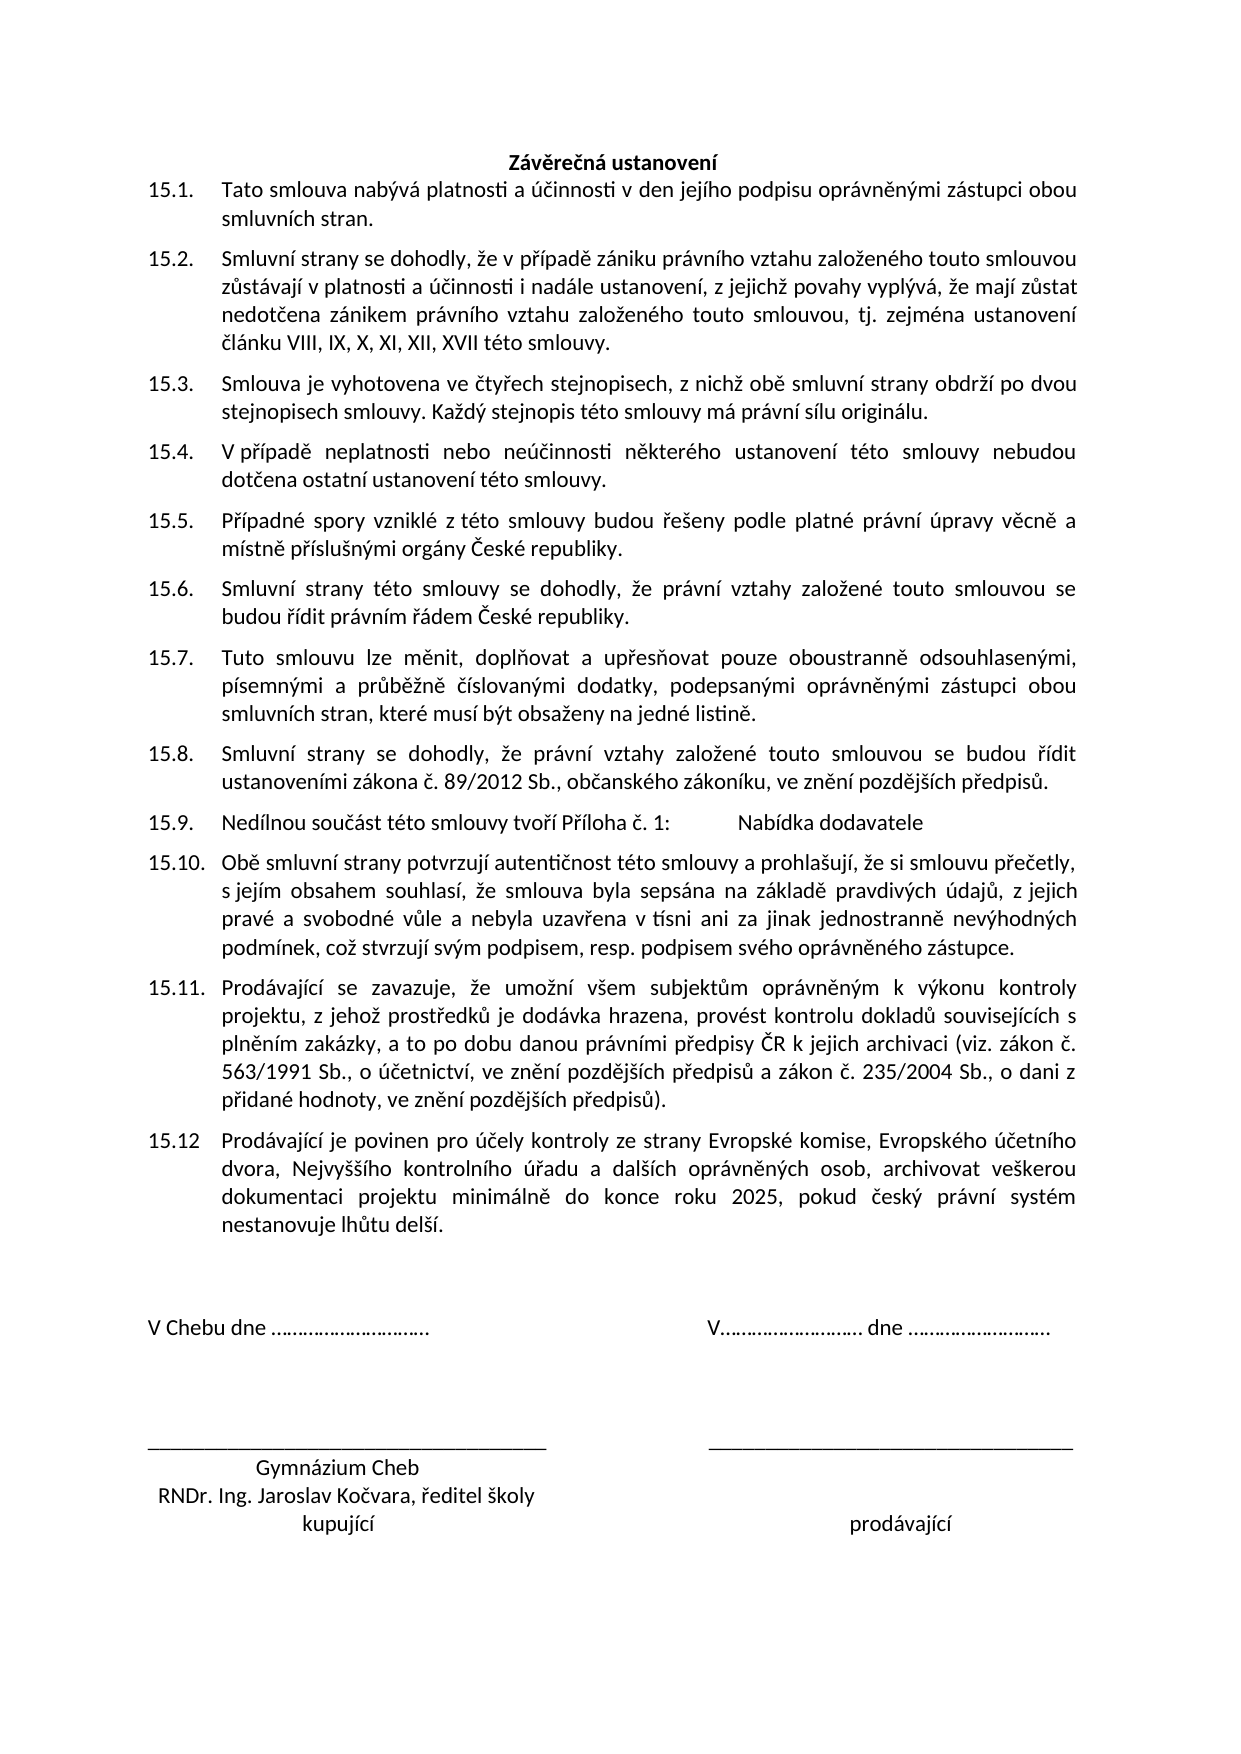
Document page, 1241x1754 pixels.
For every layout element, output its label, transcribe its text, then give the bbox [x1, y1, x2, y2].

text 15.5. Případné spory vzniklé z této smlouvy budou řešeny podle platné právní úpravy věcně a místně příslušnými orgány České republiky. [148, 506, 1078, 562]
text 15.6. Smluvní strany této smlouvy se dohodly, že právní vztahy založené touto smlouvou se budou řídit právním řádem České republiky. [148, 574, 1078, 630]
text 15.2. Smluvní strany se dohodly, že v případě zániku právního vztahu založeného touto smlouvou zůstávají v platnosti a účinnosti i nadále ustanovení, z jejichž povahy vyplývá, že mají zůstat nedotčena zánikem právního vztahu založeného touto smlouvou, tj. zejména ustanovení článku VIII, IX, X, XI, XII, XVII této smlouvy. [148, 244, 1078, 356]
text 15.10. Obě smluvní strany potvrzují autentičnost této smlouvy a prohlašují, že si smlouvu přečetly, s jejím obsahem souhlasí, že smlouva byla sepsána na základě pravdivých údajů, z jejich pravé a svobodné vůle a nebyla uzavřena v tísni ani za jinak jednostranně nevýhodných podmínek, což stvrzují svým podpisem, resp. podpisem svého oprávněného zástupce. [148, 848, 1078, 961]
text 15.3. Smlouva je vyhotovena ve čtyřech stejnopisech, z nichž obě smluvní strany obdrží po dvou stejnopisech smlouvy. Každý stejnopis této smlouvy má právní sílu originálu. [148, 369, 1078, 425]
text 15.8. Smluvní strany se dohodly, že právní vztahy založené touto smlouvou se budou řídit ustanoveními zákona č. 89/2012 Sb., občanského zákoníku, ve znění pozdějších předpisů. [148, 739, 1078, 796]
text 15.12 Prodávající je povinen pro účely kontroly ze strany Evropské komise, Evropského účetního dvora, Nejvyššího kontrolního úřadu a dalších oprávněných osob, archivovat veškerou dokumentaci projektu minimálně do konce roku 2025, pokud český právní systém nestanovuje lhůtu delší. [148, 1126, 1078, 1238]
text 15.1. Tato smlouva nabývá platnosti a účinnosti v den jejího podpisu oprávněnými zástupci obou smluvních stran. [148, 176, 1078, 232]
text RNDr. Ing. Jaroslav Kočvara, ředitel školy [148, 1481, 1078, 1509]
text 15.7. Tuto smlouvu lze měnit, doplňovat a upřesňovat pouze oboustranně odsouhlasenými, písemnými a průběžně číslovanými dodatky, podepsanými oprávněnými zástupci obou smluvních stran, které musí být obsaženy na jedné listině. [148, 643, 1078, 727]
text 15.4. V případě neplatnosti nebo neúčinnosti některého ustanovení této smlouvy nebudou dotčena ostatní ustanovení této smlouvy. [148, 437, 1078, 493]
text Gymnázium Cheb [148, 1453, 1078, 1481]
text kupující prodávající [148, 1509, 1078, 1537]
text ___________________________________ ________________________________ [148, 1425, 1078, 1453]
text Závěrečná ustanovení [148, 148, 1078, 176]
text 15.9. Nedílnou součást této smlouvy tvoří Příloha č. 1: Nabídka dodavatele [148, 808, 1078, 836]
text V Chebu dne ………………………… V……………………… dne ……………………… [148, 1313, 1078, 1341]
text 15.11. Prodávající se zavazuje, že umožní všem subjektům oprávněným k výkonu kontroly projektu, z jehož prostředků je dodávka hrazena, provést kontrolu dokladů souvisejících s plněním zakázky, a to po dobu danou právními předpisy ČR k jejich archivaci (viz. zákon č. 563/1991 Sb., o účetnictví, ve znění pozdějších předpisů a zákon č. 235/2004 Sb., o dani z přidané hodnoty, ve znění pozdějších předpisů). [148, 973, 1078, 1113]
